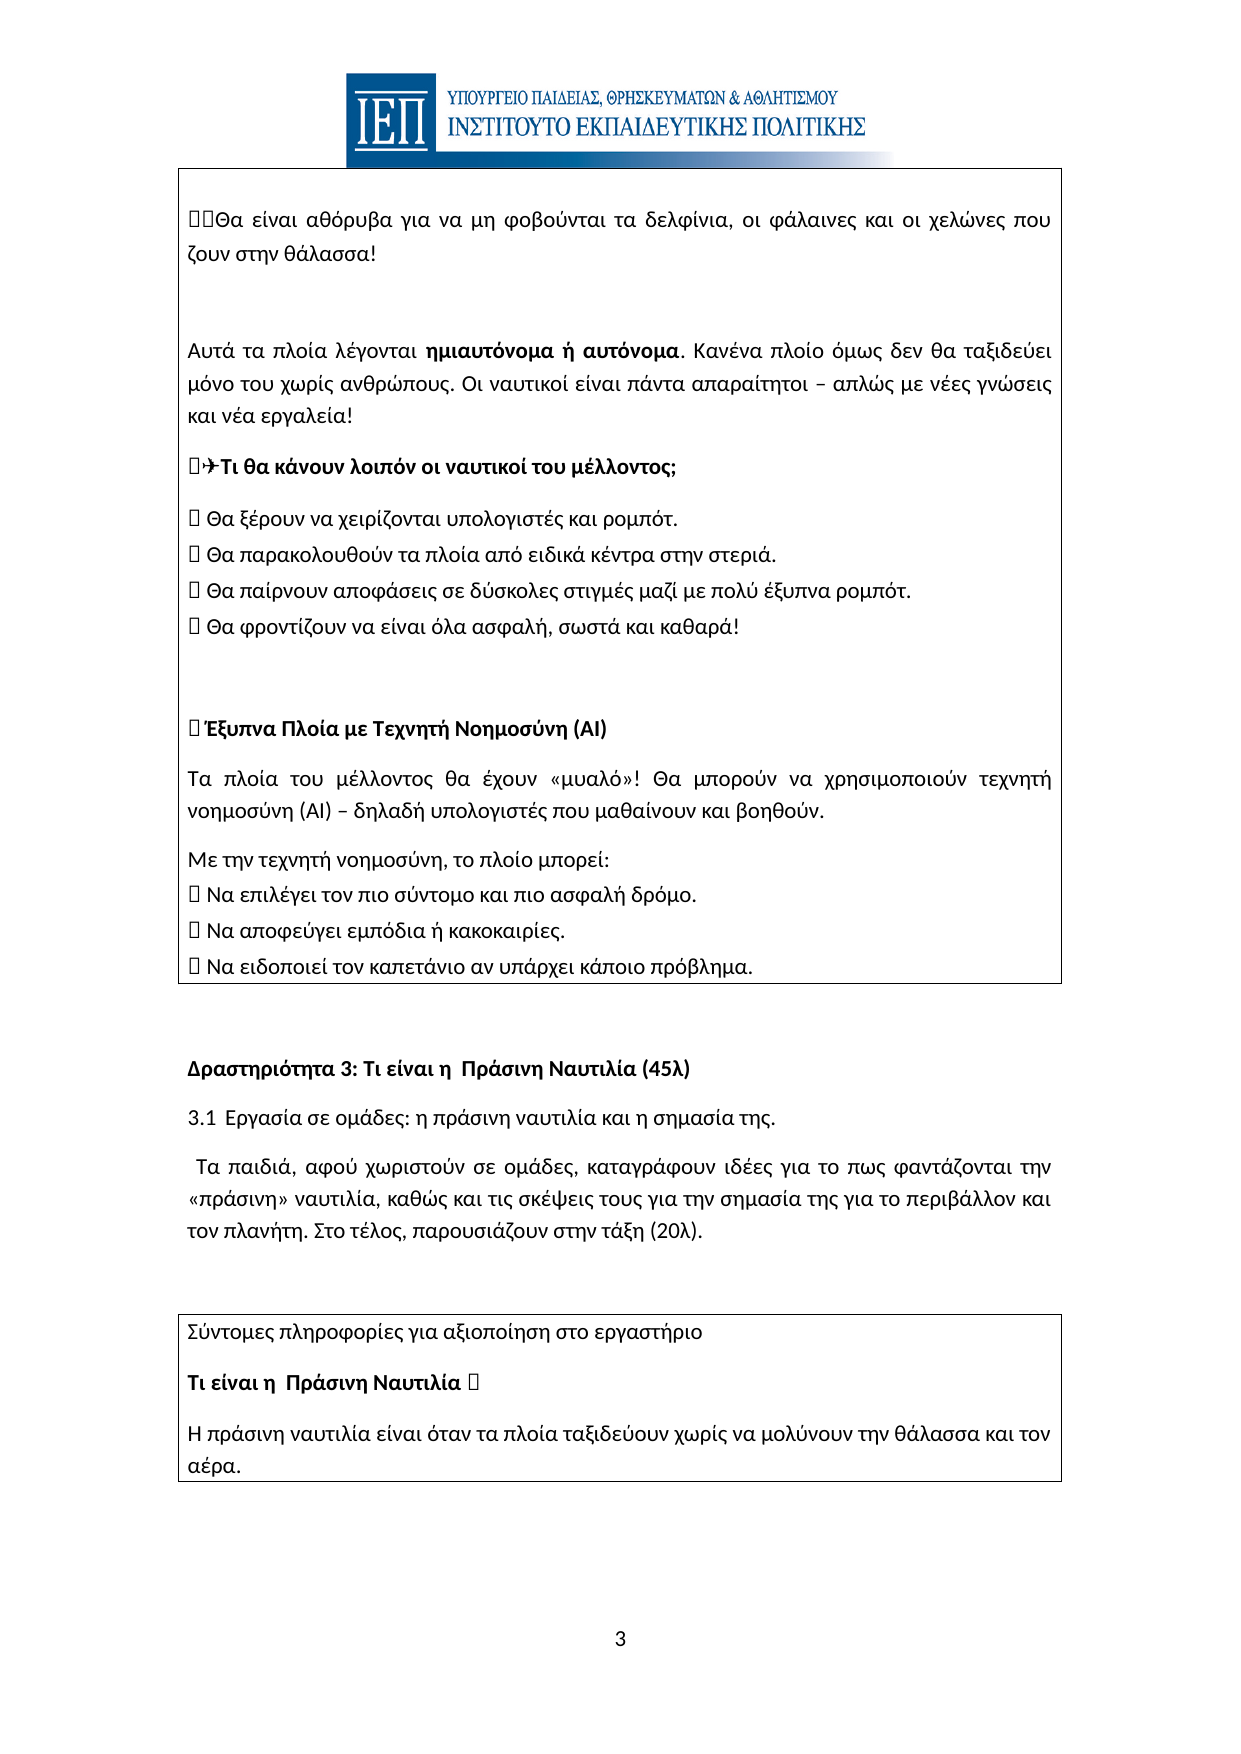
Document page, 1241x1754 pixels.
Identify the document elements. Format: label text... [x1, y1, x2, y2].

text Δραστηριότητα 3: Τι είναι η Πράσινη Ναυτιλία (45λ) [187, 1054, 1053, 1082]
text Σύντομες πληροφορίες για αξιοποίηση στο εργαστήριο [179, 1315, 1061, 1345]
text 🐬🐋Θα είναι αθόρυβα για να μη φοβούνται τα δελφίνια, οι φάλαινες και οι χελώνες που ζουν στην θάλασσα! [179, 169, 1061, 267]
text Τι είναι η Πράσινη Ναυτιλία 🌱 [179, 1363, 1061, 1397]
text Με την τεχνητή νοημοσύνη, το πλοίο μπορεί: ✅ Να επιλέγει τον πιο σύντομο και πιο ασφαλή δρόμο. ✅ Να αποφεύγει εμπόδια ή κακοκαιρίες. ✅ Να ειδοποιεί τον καπετάνιο αν υπάρχει κάποιο πρόβλημα. [179, 842, 1061, 983]
text 👩‍✈️Τι θα κάνουν λοιπόν οι ναυτικοί του μέλλοντος; [179, 447, 1061, 481]
text Τα παιδιά, αφού χωριστούν σε ομάδες, καταγράφουν ιδέες για το πως φαντάζονται την «πράσινη» ναυτιλία, καθώς και τις σκέψεις τους για την σημασία της για το περιβάλλον και τον πλανήτη. Στο τέλος, παρουσιάζουν στην τάξη (20λ). [187, 1152, 1053, 1244]
text Τα πλοία του μέλλοντος θα έχουν «μυαλό»! Θα μπορούν να χρησιμοποιούν τεχνητή νοημοσύνη (AI) – δηλαδή υπολογιστές που μαθαίνουν και βοηθούν. [179, 761, 1061, 824]
text Αυτά τα πλοία λέγονται ημιαυτόνομα ή αυτόνομα. Κανένα πλοίο όμως δεν θα ταξιδεύει μόνο του χωρίς ανθρώπους. Οι ναυτικοί είναι πάντα απαραίτητοι – απλώς με νέες γνώσεις και νέα εργαλεία! [179, 333, 1061, 429]
list Εργασία σε ομάδες: η πράσινη ναυτιλία και η σημασία της. [187, 1103, 1053, 1131]
picture [346, 73, 894, 168]
text ✅ Θα ξέρουν να χειρίζονται υπολογιστές και ρομπότ. ✅ Θα παρακολουθούν τα πλοία από ειδικά κέντρα στην στεριά. ✅ Θα παίρνουν αποφάσεις σε δύσκολες στιγμές μαζί με πολύ έξυπνα ρομπότ. ✅ Θα φροντίζουν να είναι όλα ασφαλή, σωστά και καθαρά! [179, 499, 1061, 641]
text 🤖 Έξυπνα Πλοία με Τεχνητή Νοημοσύνη (AI) [179, 708, 1061, 743]
text Η πράσινη ναυτιλία είναι όταν τα πλοία ταξιδεύουν χωρίς να μολύνουν την θάλασσα και τον αέρα. [179, 1416, 1061, 1481]
